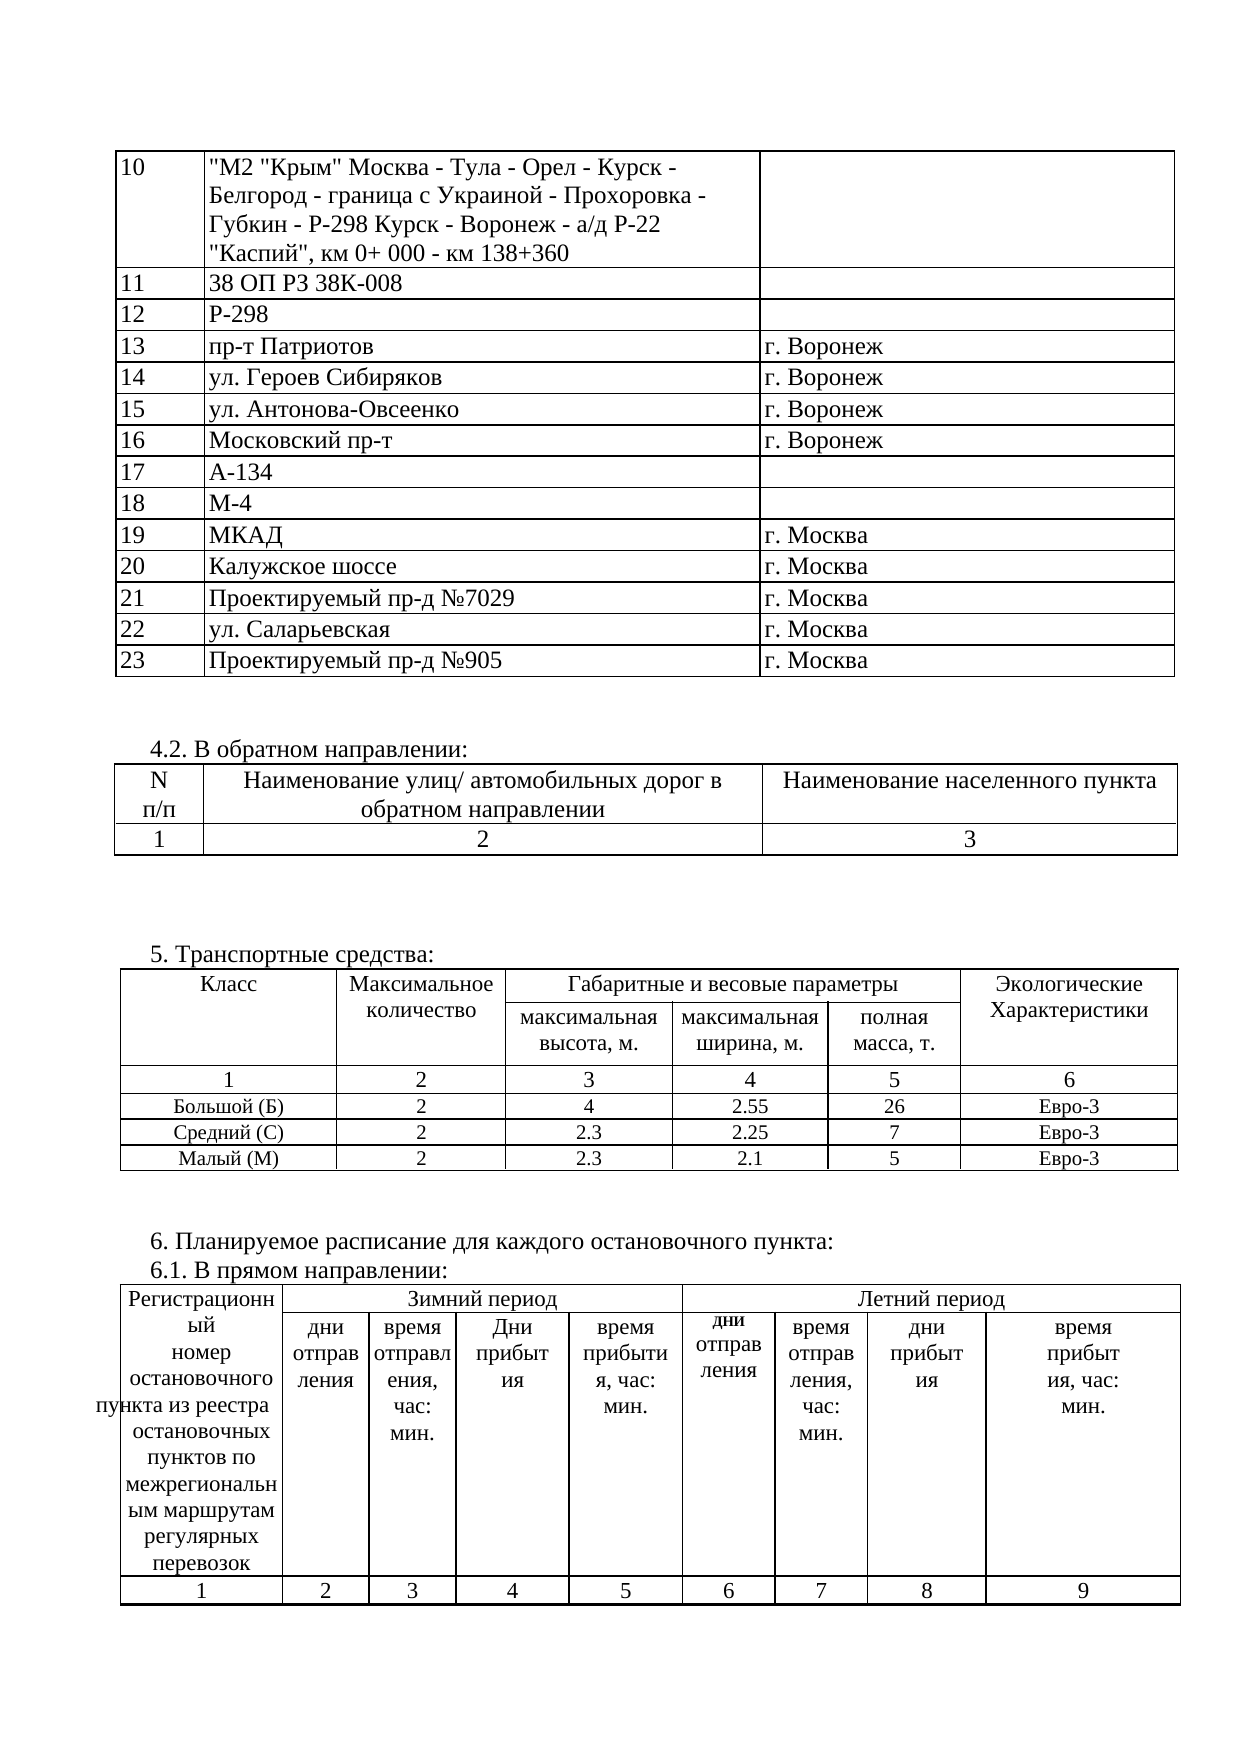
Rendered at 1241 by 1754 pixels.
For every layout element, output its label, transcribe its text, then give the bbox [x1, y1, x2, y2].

table_cell время прибыт ия, час: мин. [987, 1313, 1180, 1575]
table_cell 38 ОП РЗ 38К-008 [205, 268, 759, 298]
table_cell г. Москва [761, 520, 1174, 550]
table_cell 19 [117, 520, 204, 550]
table_cell время отправ ления, час: мин. [776, 1313, 867, 1575]
table_cell 5 [570, 1577, 682, 1603]
table_cell 4 [457, 1577, 568, 1603]
table_cell 20 [117, 551, 204, 581]
table_cell МКАД [205, 520, 759, 550]
table_cell 13 [117, 331, 204, 361]
table_cell дни прибыт ия [868, 1313, 985, 1575]
table_cell 3 [370, 1577, 455, 1603]
table_cell время отправл ения, час: мин. [370, 1313, 455, 1575]
table_cell 1 [121, 1577, 282, 1603]
table_cell "М2 "Крым" Москва - Тула - Орел - Курск - Белгород - граница с Украиной - Прохоровка - Губкин - Р-298 Курск - Воронеж - а/д Р-22 "Каспий", км 0+ 000 - км 138+360 [205, 152, 759, 267]
table_cell 6 [683, 1577, 774, 1603]
table_cell 6 [961, 1066, 1177, 1093]
table_cell 2.55 [673, 1094, 827, 1118]
table_cell г. Москва [761, 614, 1174, 644]
table_cell ДНИ отправ ления [683, 1313, 774, 1575]
table_cell 3 [763, 823, 1177, 854]
table_cell 5 [829, 1066, 960, 1093]
table_cell 8 [868, 1577, 985, 1603]
table_cell 7 [829, 1120, 960, 1144]
table_cell Евро-3 [961, 1094, 1177, 1118]
table_cell [761, 152, 1174, 267]
table_cell 15 [117, 394, 204, 424]
table_cell Средний (С) [121, 1120, 336, 1144]
table_cell г. Воронеж [761, 363, 1174, 392]
table_cell пр-т Патриотов [205, 331, 759, 361]
table_cell М-4 [205, 488, 759, 518]
table_cell Большой (Б) [121, 1094, 336, 1118]
table_cell Евро-3 [961, 1146, 1177, 1169]
table_cell 17 [117, 457, 204, 487]
table_header Зимний период [283, 1285, 682, 1312]
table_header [121, 1285, 282, 1575]
table_cell 2.1 [673, 1146, 827, 1169]
table_cell г. Москва [761, 551, 1174, 581]
table_cell 23 [117, 646, 204, 676]
table_header N п/п [115, 765, 203, 822]
table_header Наименование населенного пункта [763, 765, 1177, 822]
text 5. Транспортные средства: [150, 939, 1090, 968]
table_cell Московский пр-т [205, 426, 759, 455]
table_cell 1 [121, 1066, 336, 1093]
table_cell 1 [115, 824, 203, 854]
table_cell 2.25 [673, 1120, 827, 1144]
table_cell время прибыти я, час: мин. [570, 1313, 682, 1575]
table_cell Р-298 [205, 300, 759, 329]
text 4.2. В обратном направлении: [150, 734, 1090, 763]
table_cell 12 [117, 300, 204, 329]
table_cell г. Воронеж [761, 394, 1174, 424]
table_cell ул. Саларьевская [205, 614, 759, 644]
table_cell 2 [337, 1120, 505, 1144]
table_cell 4 [506, 1094, 672, 1118]
table_cell г. Воронеж [761, 331, 1174, 361]
table_cell 2 [337, 1066, 505, 1093]
table_cell 9 [987, 1577, 1180, 1603]
table_cell г. Москва [761, 646, 1174, 676]
table_header Летний период [683, 1285, 1180, 1312]
table_cell 21 [117, 583, 204, 613]
table_cell 2 [204, 824, 762, 854]
table_cell 2 [283, 1577, 368, 1603]
table_cell Проектируемый пр-д №905 [205, 646, 759, 676]
table_cell г. Москва [761, 583, 1174, 613]
table_cell дни отправ ления [283, 1313, 368, 1575]
table_cell максимальная высота, м. [506, 1003, 672, 1065]
table_header Экологические Характеристики [961, 970, 1177, 1065]
text 6.1. В прямом направлении: [150, 1255, 1090, 1284]
text 6. Планируемое расписание для каждого остановочного пункта: [150, 1226, 1090, 1255]
table_cell Дни прибыт ия [457, 1313, 568, 1575]
table_cell 3 [506, 1066, 672, 1093]
table_header Наименование улиц/ автомобильных дорог в обратном направлении [204, 765, 762, 822]
table_cell 16 [117, 426, 204, 455]
table_header Габаритные и весовые параметры [506, 970, 960, 1001]
table_cell Проектируемый пр-д №7029 [205, 583, 759, 613]
table_cell 2.3 [506, 1146, 672, 1169]
table_cell 10 [117, 152, 204, 267]
table_cell ул. Антонова-Овсеенко [205, 394, 759, 424]
table_cell 14 [117, 363, 204, 392]
table_cell 11 [117, 268, 204, 298]
table_cell [761, 488, 1174, 518]
table_cell Евро-3 [961, 1120, 1177, 1144]
table_header Класс [121, 970, 336, 1065]
table_cell 18 [117, 488, 204, 518]
table_cell 26 [829, 1094, 960, 1118]
table_cell 4 [673, 1066, 827, 1093]
table_header Максимальное количество [337, 970, 505, 1065]
table_cell Калужское шоссе [205, 551, 759, 581]
table_cell полная масса, т. [829, 1003, 960, 1065]
table_cell 2 [337, 1146, 505, 1169]
table_cell г. Воронеж [761, 426, 1174, 455]
table_cell 5 [829, 1146, 960, 1169]
table_cell [761, 268, 1174, 298]
table_cell [761, 457, 1174, 487]
table_cell 7 [776, 1577, 867, 1603]
table_cell А-134 [205, 457, 759, 487]
table_cell 22 [117, 614, 204, 644]
table_cell Малый (М) [121, 1146, 336, 1169]
table_cell ул. Героев Сибиряков [205, 363, 759, 392]
table_cell 2.3 [506, 1120, 672, 1144]
table_cell 2 [337, 1094, 505, 1118]
table_cell [761, 300, 1174, 329]
table_cell максимальная ширина, м. [673, 1003, 827, 1065]
